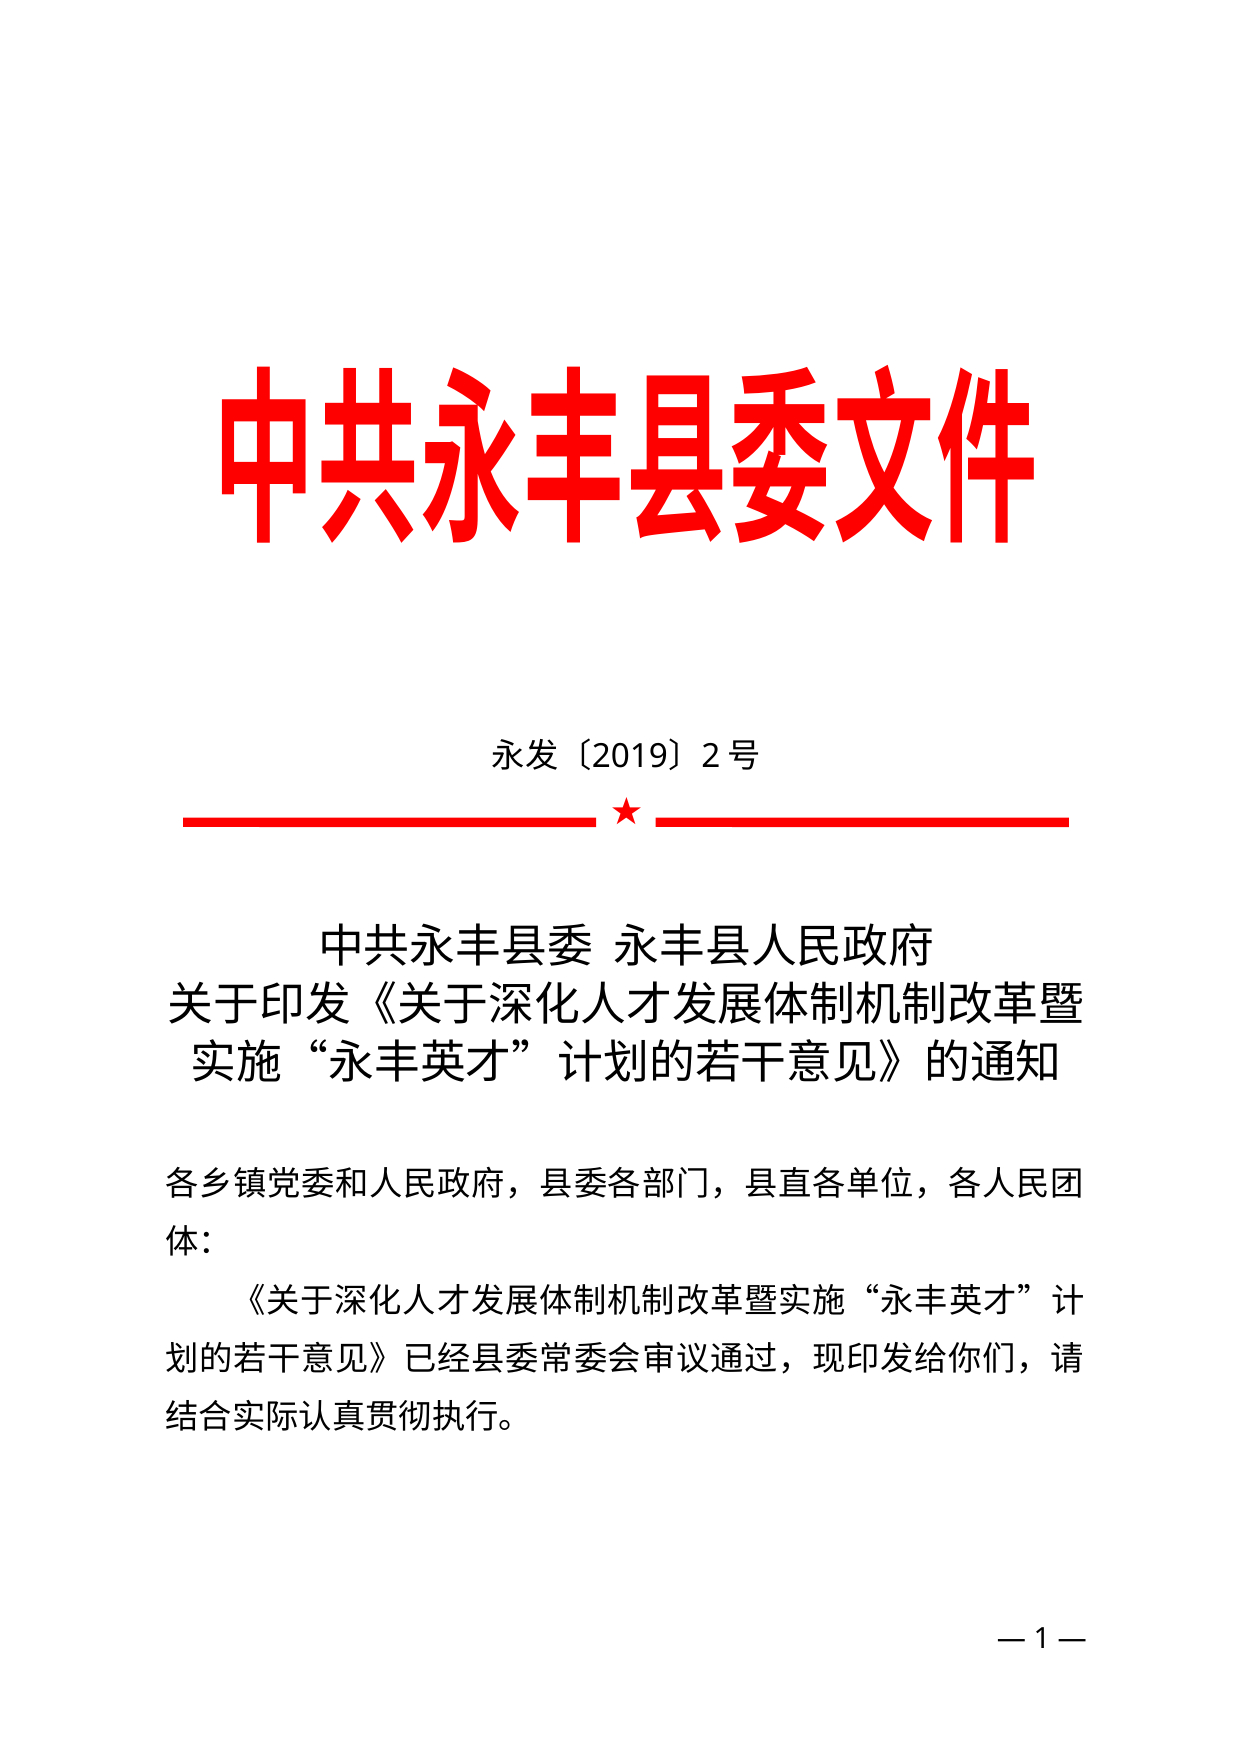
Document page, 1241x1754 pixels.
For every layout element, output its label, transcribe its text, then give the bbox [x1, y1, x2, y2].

text 各乡镇党委和人民政府，县委各部门，县直各单位，各人民团体： [165, 1149, 1087, 1265]
text 中共永丰县委 永丰县人民政府 [165, 915, 1087, 974]
text 《关于深化人才发展体制机制改革暨实施“永丰英才”计划的若干意见》已经县委常委会审议通过，现印发给你们，请结合实际认真贯彻执行。 [165, 1265, 1087, 1440]
text 中共永丰县委文件 [165, 298, 1087, 590]
text 永发〔2019〕2号 [165, 720, 1087, 785]
text 关于印发《关于深化人才发展体制机制改革暨实施“永丰英才”计划的若干意见》的通知 [165, 974, 1087, 1090]
